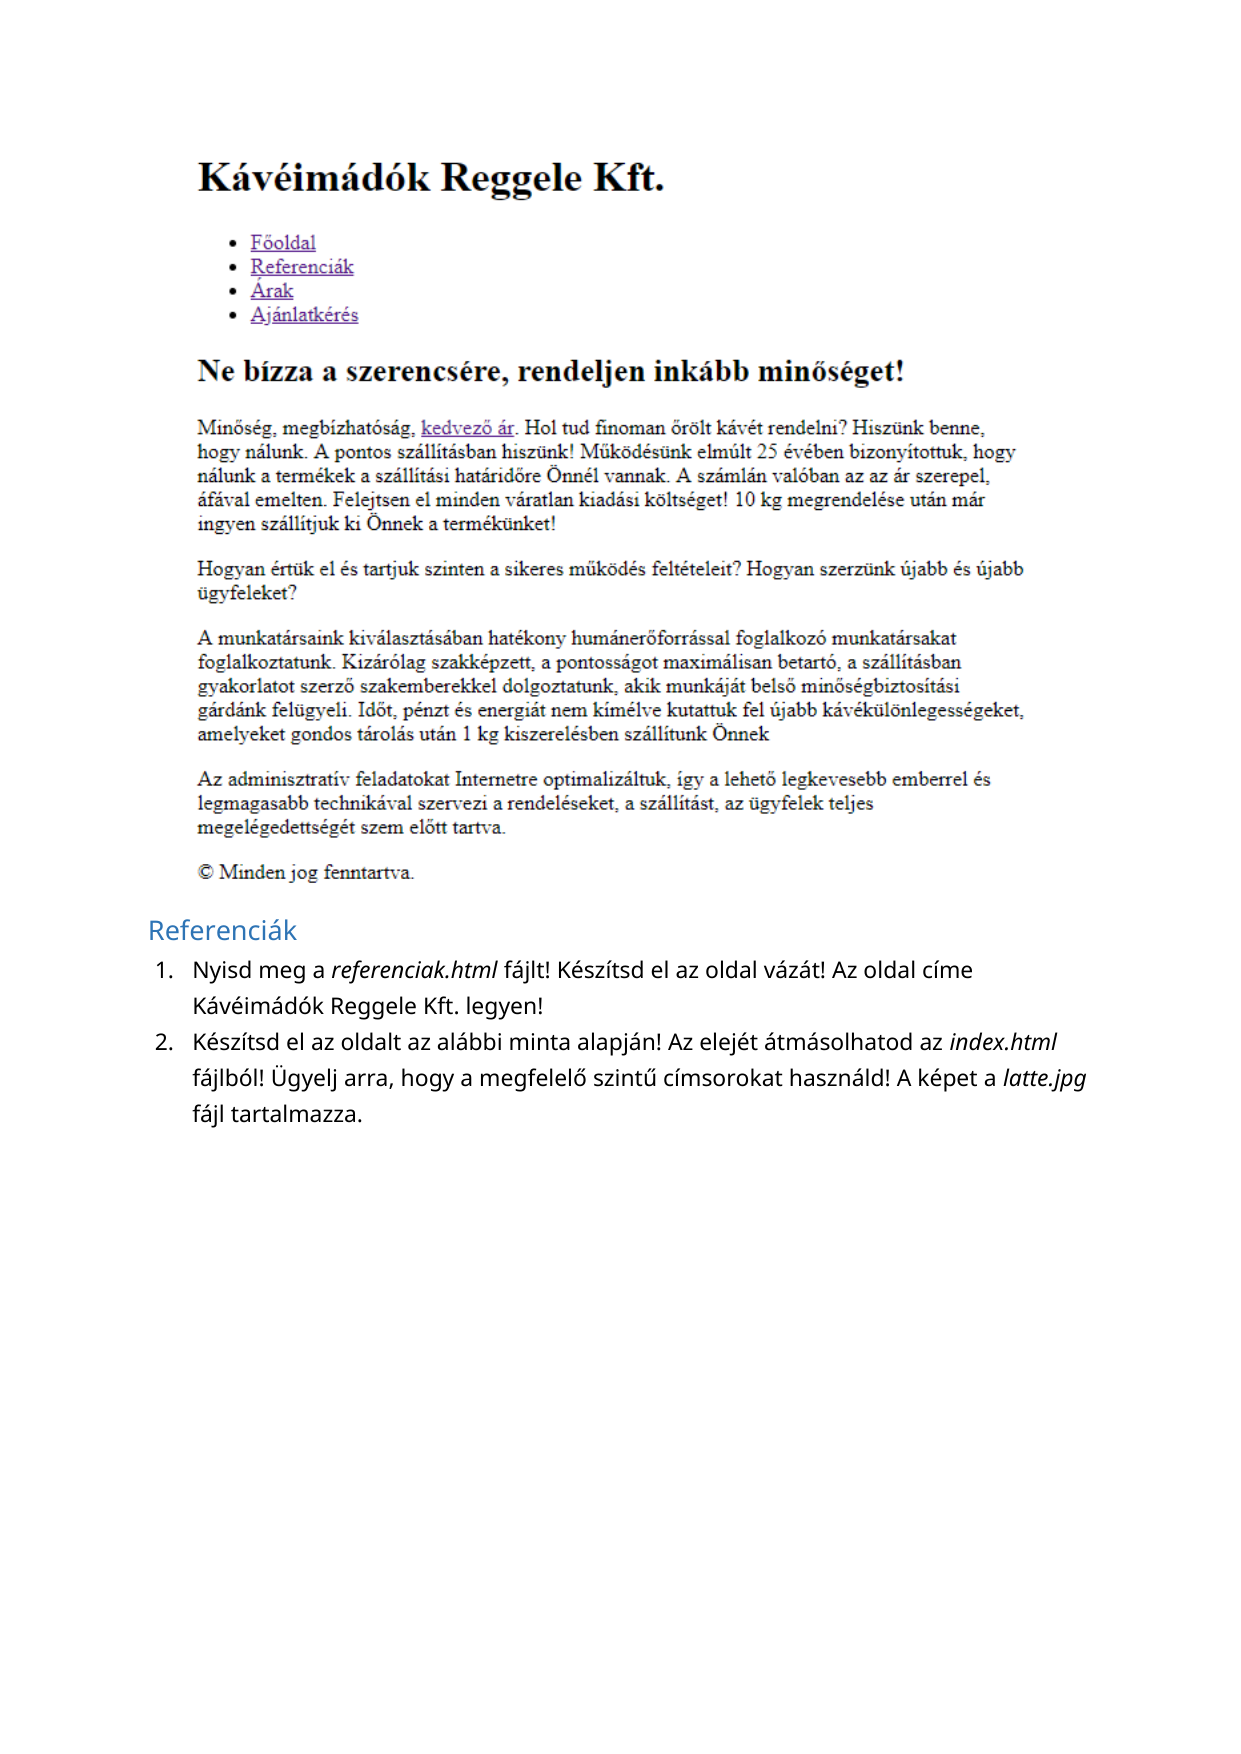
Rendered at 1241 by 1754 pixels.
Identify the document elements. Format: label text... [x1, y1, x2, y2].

subtitle Referenciák [148, 911, 1093, 948]
list Nyisd meg a referenciak.html fájlt! Készítsd el az oldal vázát! Az oldal címe Kávéimádók Reggele Kft. legyen! [154, 954, 1093, 1021]
list Készítsd el az oldalt az alábbi minta alapján! Az elejét átmásolhatod az index.html fájlból! Ügyelj arra, hogy a megfelelő szintű címsorokat használd! A képet a latte.jpg fájl tartalmazza. [154, 1026, 1093, 1129]
picture [192, 147, 1034, 887]
